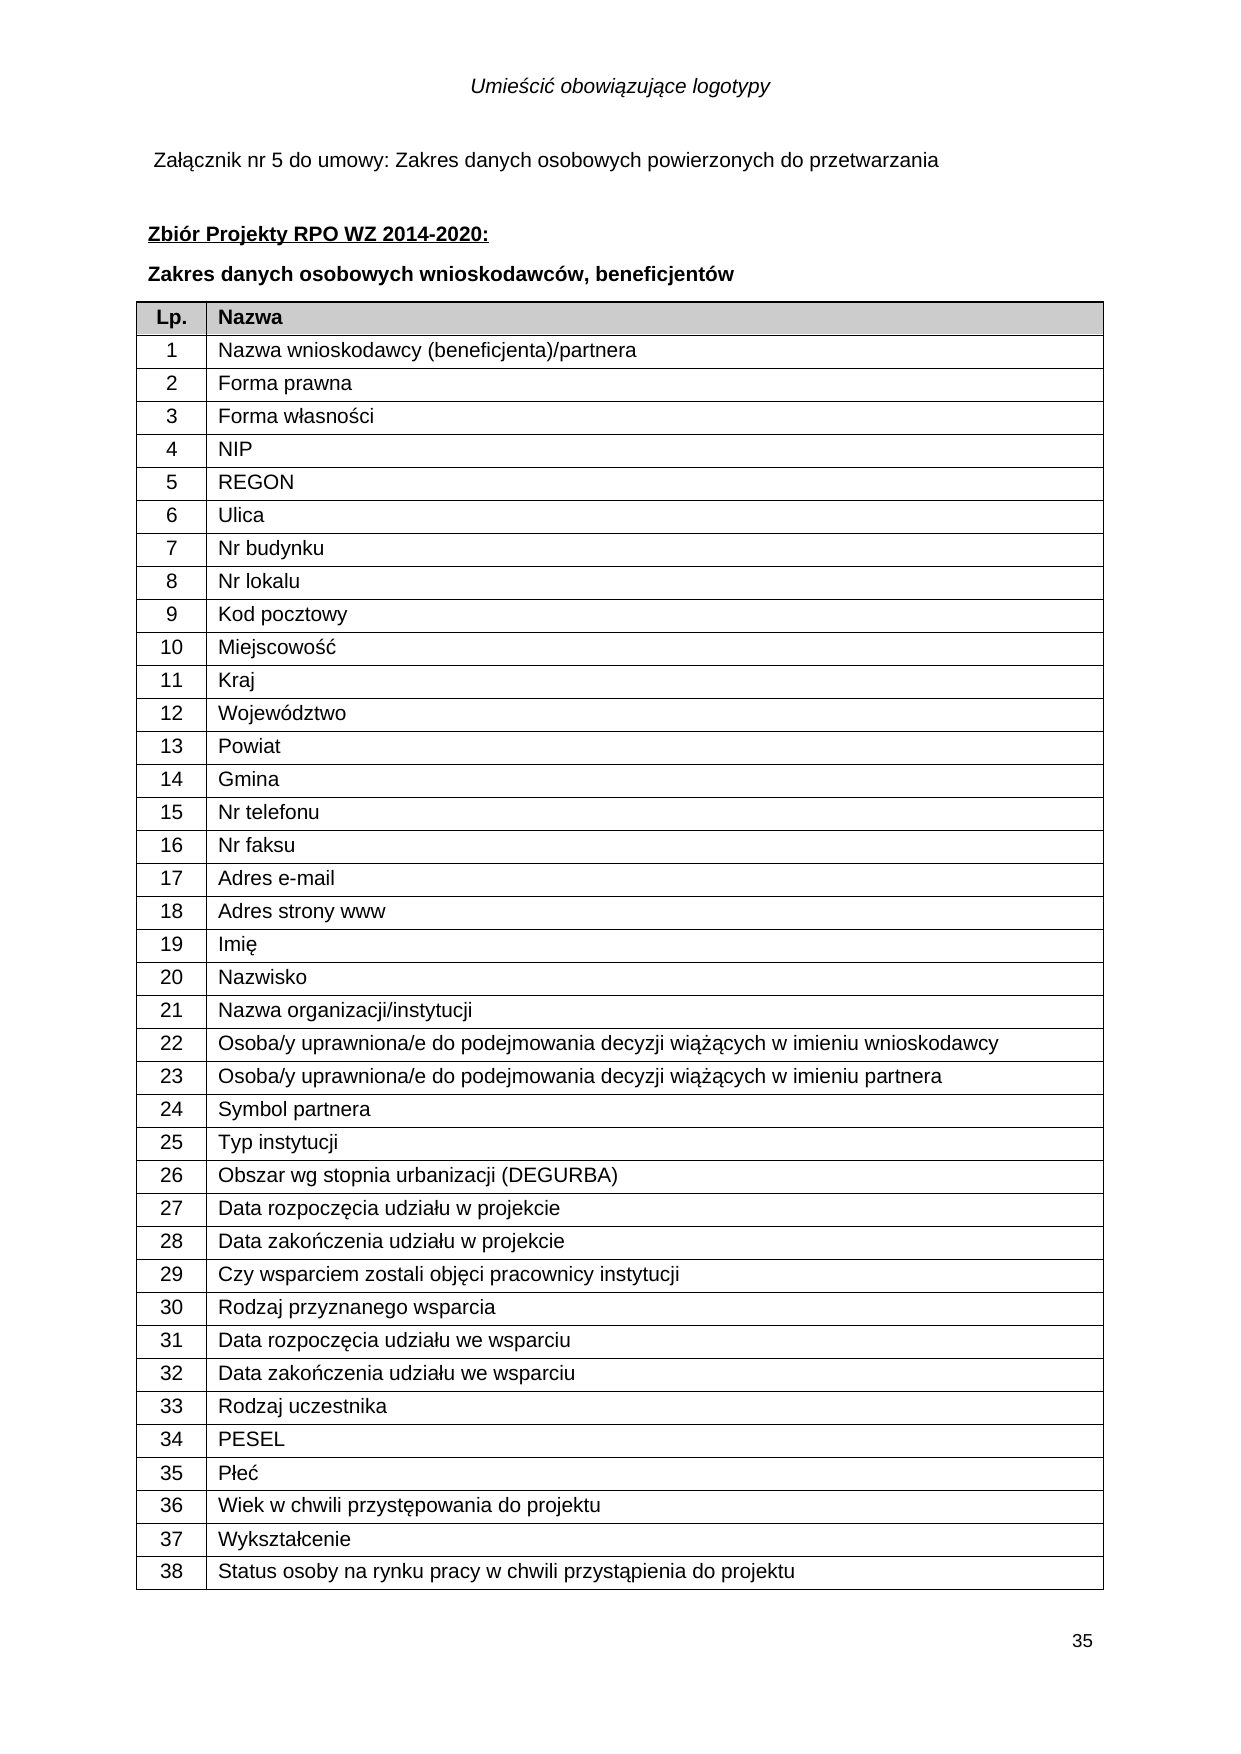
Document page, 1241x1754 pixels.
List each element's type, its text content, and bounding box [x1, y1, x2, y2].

table_cell Nr faksu [207, 831, 1103, 863]
table_cell 31 [137, 1326, 206, 1358]
table_cell 26 [137, 1161, 206, 1193]
table_cell REGON [207, 468, 1103, 499]
table_cell 24 [137, 1095, 206, 1127]
table_cell 30 [137, 1293, 206, 1325]
table_cell Województwo [207, 699, 1103, 731]
table_cell 15 [137, 798, 206, 830]
table_cell Adres strony www [207, 897, 1103, 929]
table_cell 4 [137, 435, 206, 467]
table_cell 5 [137, 468, 206, 499]
table_cell Data rozpoczęcia udziału we wsparciu [207, 1326, 1103, 1358]
table_cell 6 [137, 501, 206, 533]
table_cell Nazwisko [207, 963, 1103, 995]
table_cell Forma własności [207, 402, 1103, 433]
table_cell 37 [137, 1524, 206, 1556]
text Zbiór Projekty RPO WZ 2014-2020: [148, 221, 1092, 245]
table_cell 17 [137, 864, 206, 896]
table_cell Data zakończenia udziału w projekcie [207, 1227, 1103, 1259]
table_cell Forma prawna [207, 369, 1103, 401]
table_cell 16 [137, 831, 206, 863]
table_cell Osoba/y uprawniona/e do podejmowania decyzji wiążących w imieniu partnera [207, 1062, 1103, 1094]
table_cell 2 [137, 369, 206, 401]
table_cell Adres e-mail [207, 864, 1103, 896]
table_cell Rodzaj przyznanego wsparcia [207, 1293, 1103, 1325]
text Zakres danych osobowych wnioskodawców, beneficjentów [148, 261, 1092, 285]
table_cell 3 [137, 402, 206, 433]
table_cell 27 [137, 1194, 206, 1226]
table_cell Rodzaj uczestnika [207, 1392, 1103, 1424]
table_cell Data zakończenia udziału we wsparciu [207, 1359, 1103, 1391]
table_cell 25 [137, 1128, 206, 1160]
table_cell Nr lokalu [207, 567, 1103, 599]
table_cell 19 [137, 930, 206, 962]
table_cell 11 [137, 666, 206, 698]
table_cell 13 [137, 732, 206, 764]
table_cell 18 [137, 897, 206, 929]
table_cell Status osoby na rynku pracy w chwili przystąpienia do projektu [207, 1557, 1103, 1589]
table_cell Data rozpoczęcia udziału w projekcie [207, 1194, 1103, 1226]
table_cell Płeć [207, 1458, 1103, 1490]
table_cell Gmina [207, 765, 1103, 797]
table_cell Ulica [207, 501, 1103, 533]
table_cell Miejscowość [207, 633, 1103, 665]
table_cell 32 [137, 1359, 206, 1391]
table_cell 34 [137, 1425, 206, 1457]
table_cell 9 [137, 600, 206, 632]
table_cell 36 [137, 1491, 206, 1523]
table_cell Typ instytucji [207, 1128, 1103, 1160]
table_cell 10 [137, 633, 206, 665]
table_cell 35 [137, 1458, 206, 1490]
table_cell Nr budynku [207, 534, 1103, 566]
table_cell 28 [137, 1227, 206, 1259]
table_cell 22 [137, 1029, 206, 1061]
table_cell 14 [137, 765, 206, 797]
table_cell 20 [137, 963, 206, 995]
table_header Nazwa [207, 303, 1103, 334]
table_cell Kraj [207, 666, 1103, 698]
table_cell Osoba/y uprawniona/e do podejmowania decyzji wiążących w imieniu wnioskodawcy [207, 1029, 1103, 1061]
table_cell 23 [137, 1062, 206, 1094]
table_cell 33 [137, 1392, 206, 1424]
table_cell Symbol partnera [207, 1095, 1103, 1127]
table_cell 7 [137, 534, 206, 566]
table_header Lp. [137, 303, 206, 334]
table_cell 1 [137, 336, 206, 367]
table_cell Wykształcenie [207, 1524, 1103, 1556]
table_cell Nr telefonu [207, 798, 1103, 830]
table_cell Obszar wg stopnia urbanizacji (DEGURBA) [207, 1161, 1103, 1193]
table_cell 21 [137, 996, 206, 1028]
table_cell 38 [137, 1557, 206, 1589]
table_cell 12 [137, 699, 206, 731]
table_cell Nazwa wnioskodawcy (beneficjenta)/partnera [207, 336, 1103, 367]
table_cell PESEL [207, 1425, 1103, 1457]
table_cell Powiat [207, 732, 1103, 764]
table_cell Kod pocztowy [207, 600, 1103, 632]
table_cell Wiek w chwili przystępowania do projektu [207, 1491, 1103, 1523]
table_cell Czy wsparciem zostali objęci pracownicy instytucji [207, 1260, 1103, 1292]
table_cell 29 [137, 1260, 206, 1292]
table_cell NIP [207, 435, 1103, 467]
text Załącznik nr 5 do umowy: Zakres danych osobowych powierzonych do przetwarzania [148, 148, 1092, 172]
table_cell 8 [137, 567, 206, 599]
table_cell Nazwa organizacji/instytucji [207, 996, 1103, 1028]
table_cell Imię [207, 930, 1103, 962]
